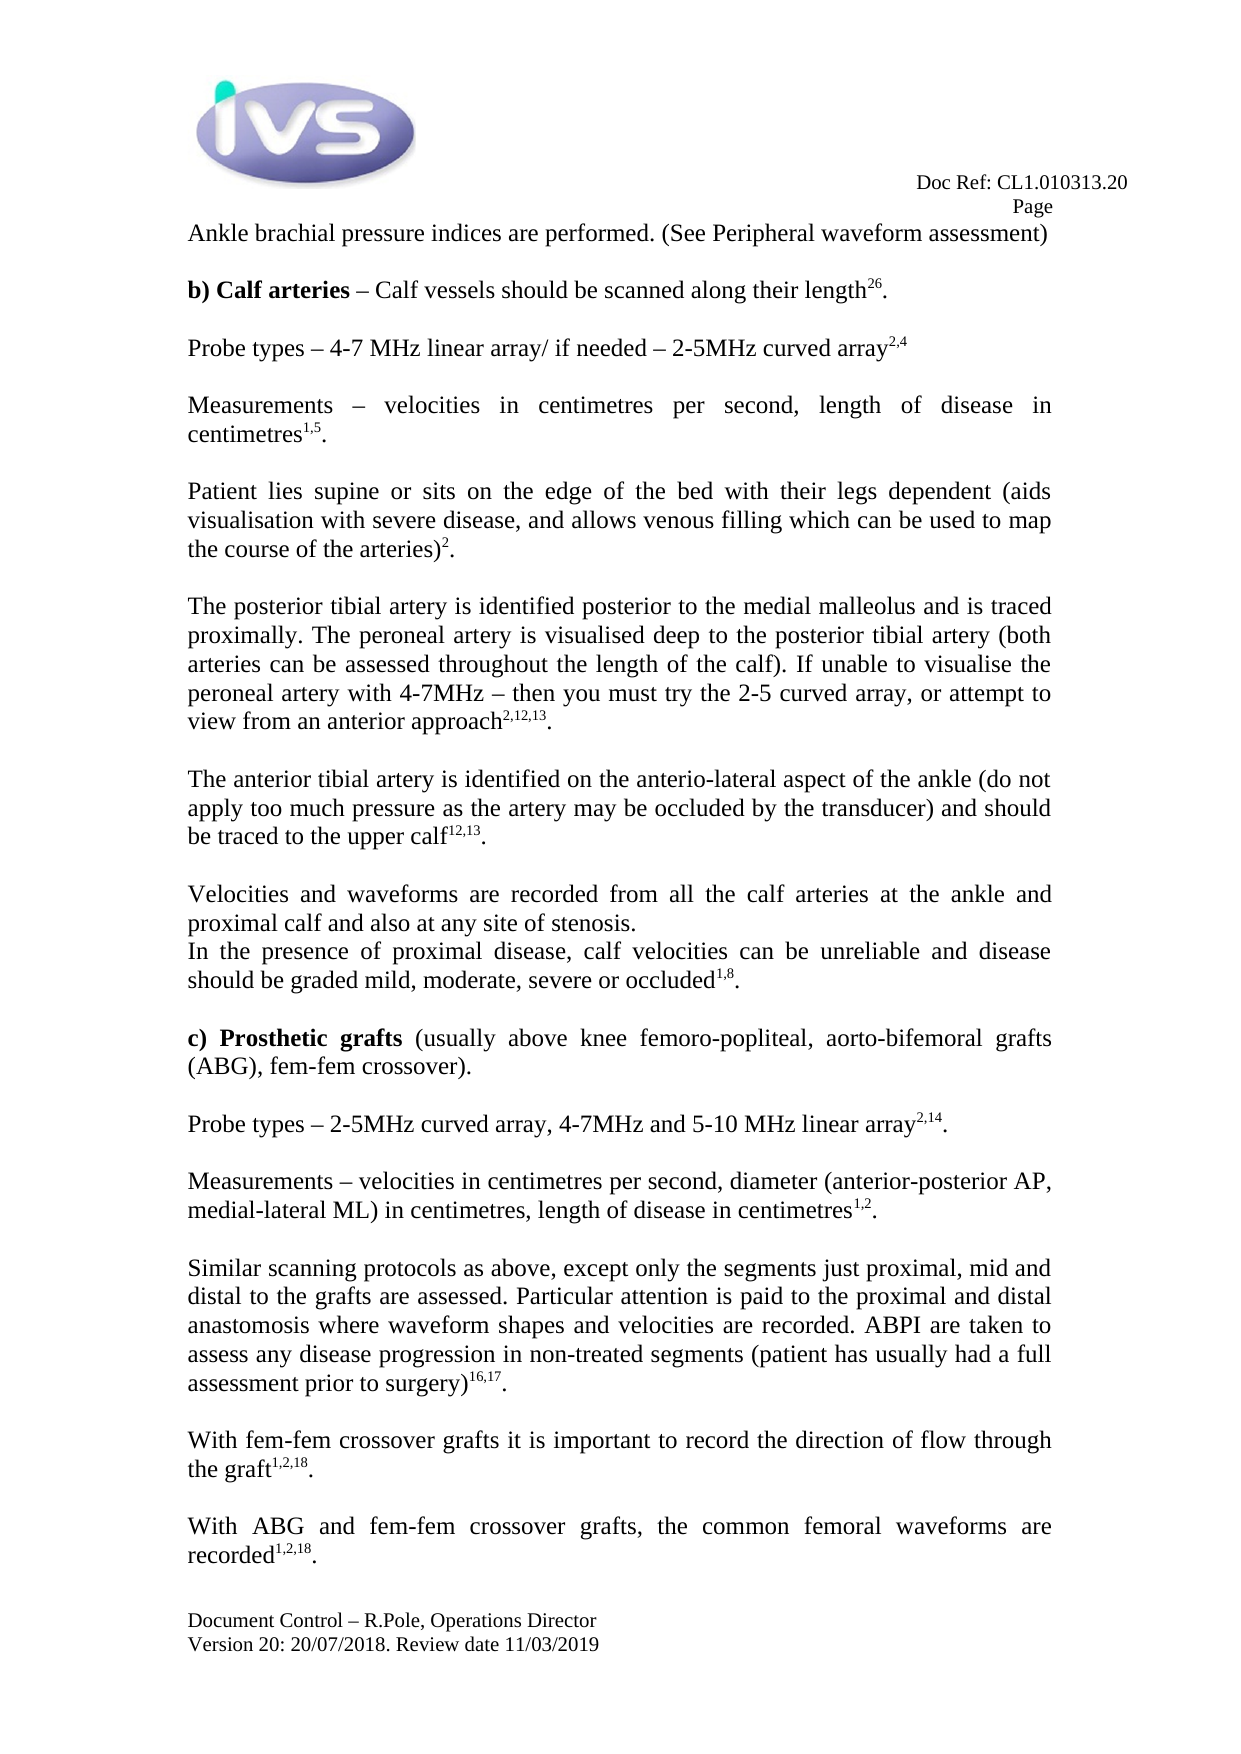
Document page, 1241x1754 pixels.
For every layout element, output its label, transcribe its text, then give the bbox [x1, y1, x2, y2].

text Ankle brachial pressure indices are performed. (See Peripheral waveform assessment) [187, 218, 1053, 246]
picture [187, 75, 416, 189]
text Velocities and waveforms are recorded from all the calf arteries at the ankle and proximal calf and also at any site of stenosis. [187, 879, 1053, 936]
text The anterior tibial artery is identified on the anterio-lateral aspect of the ankle (do not apply too much pressure as the artery may be occluded by the transducer) and should be traced to the upper calf12,13. [187, 764, 1053, 850]
text b) Calf arteries – Calf vessels should be scanned along their length26. [187, 275, 1053, 304]
text With ABG and fem-fem crossover grafts, the common femoral waveforms are recorded1,2,18. [187, 1511, 1053, 1569]
text Probe types – 2-5MHz curved array, 4-7MHz and 5-10 MHz linear array2,14. [187, 1109, 1053, 1138]
text Probe types – 4-7 MHz linear array/ if needed – 2-5MHz curved array2,4 [187, 333, 1053, 361]
text The posterior tibial artery is identified posterior to the medial malleolus and is traced proximally. The peroneal artery is visualised deep to the posterior tibial artery (both arteries can be assessed throughout the length of the calf). If unable to visualise the peroneal artery with 4-7MHz – then you must try the 2-5 curved array, or attempt to view from an anterior approach2,12,13. [187, 591, 1053, 735]
text Measurements – velocities in centimetres per second, length of disease in centimetres1,5. [187, 390, 1053, 448]
text In the presence of proximal disease, calf velocities can be unreliable and disease should be graded mild, moderate, severe or occluded1,8. [187, 936, 1053, 994]
text c) Prosthetic grafts (usually above knee femoro-popliteal, aorto-bifemoral grafts (ABG), fem-fem crossover). [187, 1023, 1053, 1080]
text Similar scanning protocols as above, except only the segments just proximal, mid and distal to the grafts are assessed. Particular attention is paid to the proximal and distal anastomosis where waveform shapes and velocities are recorded. ABPI are taken to assess any disease progression in non-treated segments (patient has usually had a full assessment prior to surgery)16,17. [187, 1253, 1053, 1396]
text Measurements – velocities in centimetres per second, diameter (anterior-posterior AP, medial-lateral ML) in centimetres, length of disease in centimetres1,2. [187, 1166, 1053, 1224]
text With fem-fem crossover grafts it is important to record the direction of flow through the graft1,2,18. [187, 1425, 1053, 1483]
text Patient lies supine or sits on the edge of the bed with their legs dependent (aids visualisation with severe disease, and allows venous filling which can be used to map the course of the arteries)2. [187, 476, 1053, 563]
